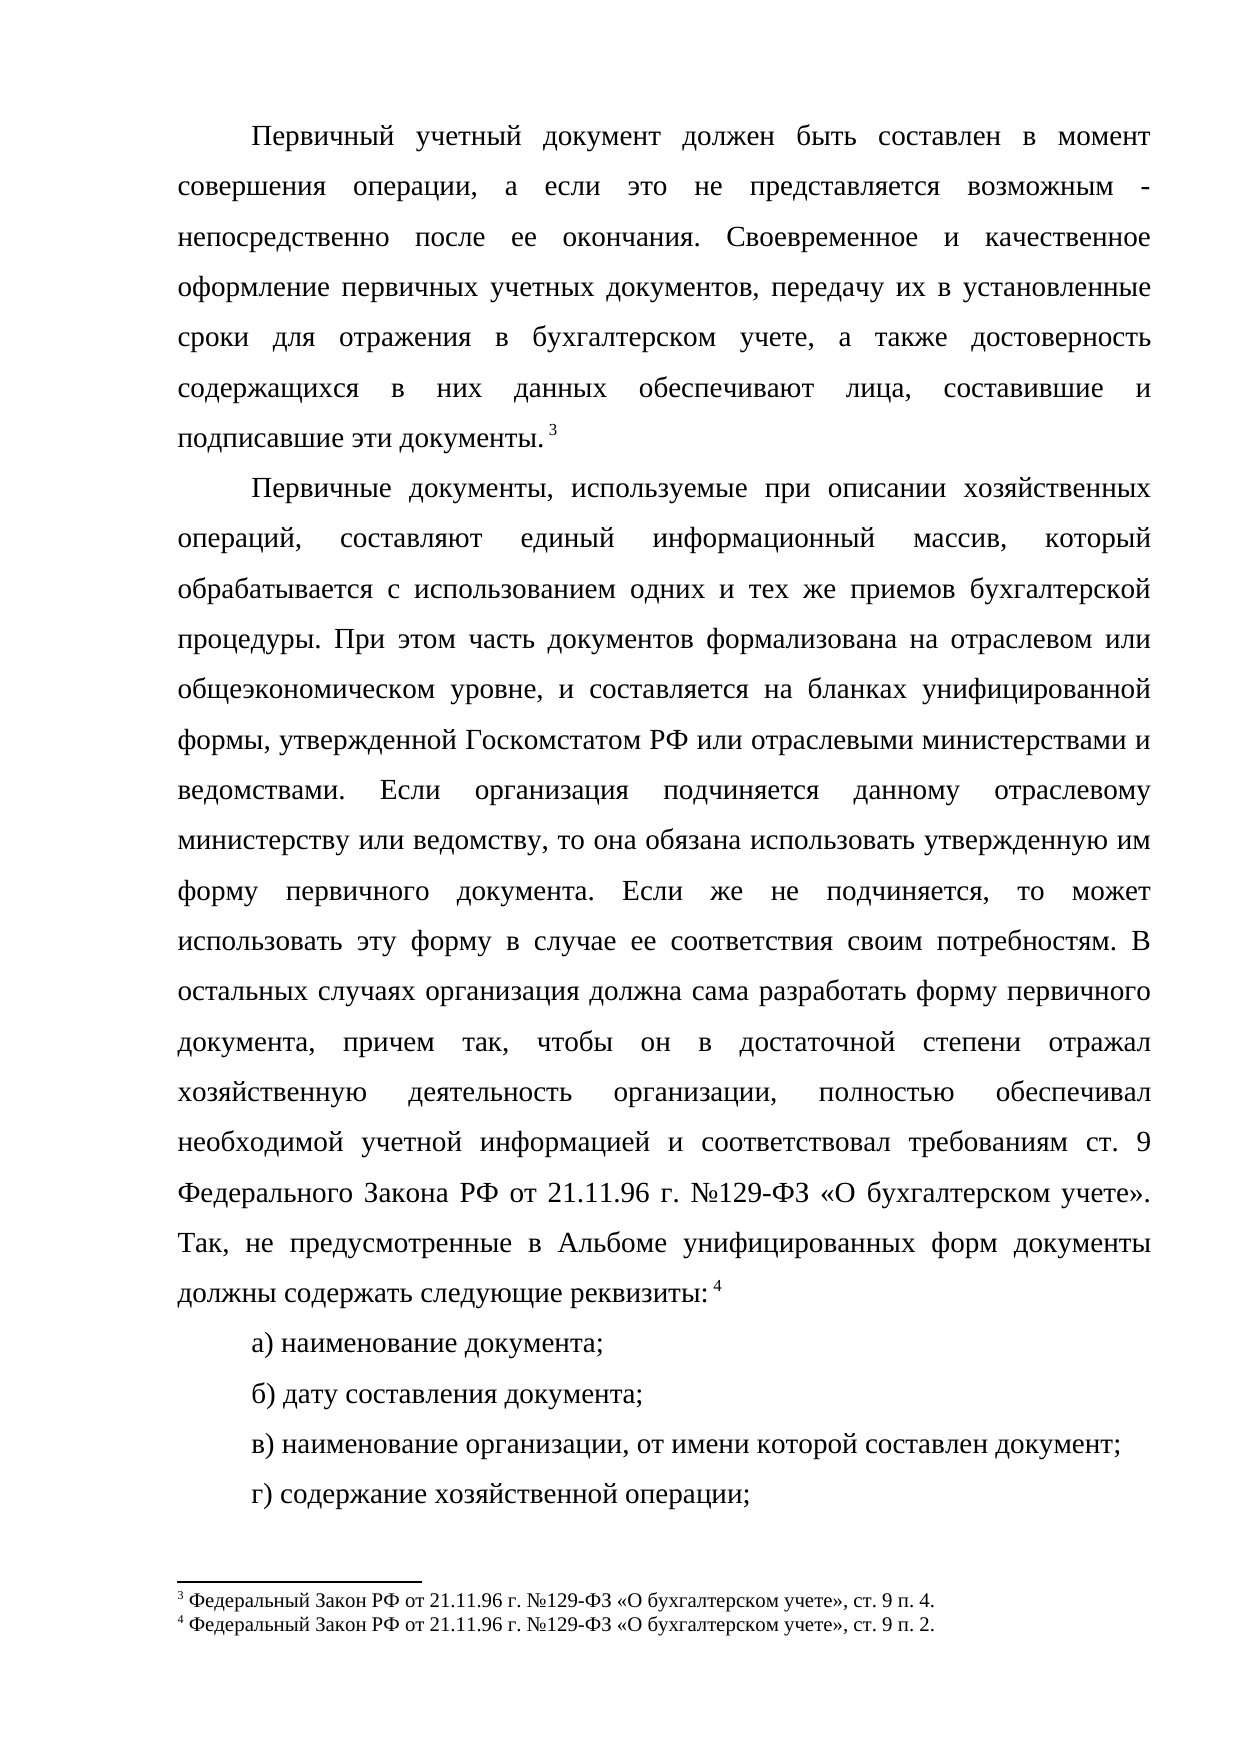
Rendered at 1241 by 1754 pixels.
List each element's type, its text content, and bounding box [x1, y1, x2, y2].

text Первичный учетный документ должен быть составлен в момент совершения операции, а если это не представляется возможным - непосредственно после ее окончания. Своевременное и качественное оформление первичных учетных документов, передачу их в установленные сроки для отражения в бухгалтерском учете, а также достоверность содержащихся в них данных обеспечивают лица, составившие и подписавшие эти документы. [177, 118, 1152, 453]
text а) наименование документа; [177, 1326, 1152, 1359]
text г) содержание хозяйственной операции; [177, 1477, 1152, 1510]
text в) наименование организации, от имени которой составлен документ; [177, 1426, 1152, 1460]
text Первичные документы, используемые при описании хозяйственных операций, составляют единый информационный массив, который обрабатывается с использованием одних и тех же приемов бухгалтерской процедуры. При этом часть документов формализована на отраслевом или общеэкономическом уровне, и составляется на бланках унифицированной формы, утвержденной Госкомстатом РФ или отраслевыми министерствами и ведомствами. Если организация подчиняется данному отраслевому министерству или ведомству, то она обязана использовать утвержденную им форму первичного документа. Если же не подчиняется, то может использовать эту форму в случае ее соответствия своим потребностям. В остальных случаях организация должна сама разработать форму первичного документа, причем так, чтобы он в достаточной степени отражал хозяйственную деятельность организации, полностью обеспечивал необходимой учетной информацией и соответствовал требованиям ст. 9 Федерального Закона РФ от 21.11.96 г. №129-ФЗ «О бухгалтерском учете». Так, не предусмотренные в Альбоме унифицированных форм документы должны содержать следующие реквизиты: [177, 470, 1152, 1309]
text б) дату составления документа; [177, 1376, 1152, 1409]
